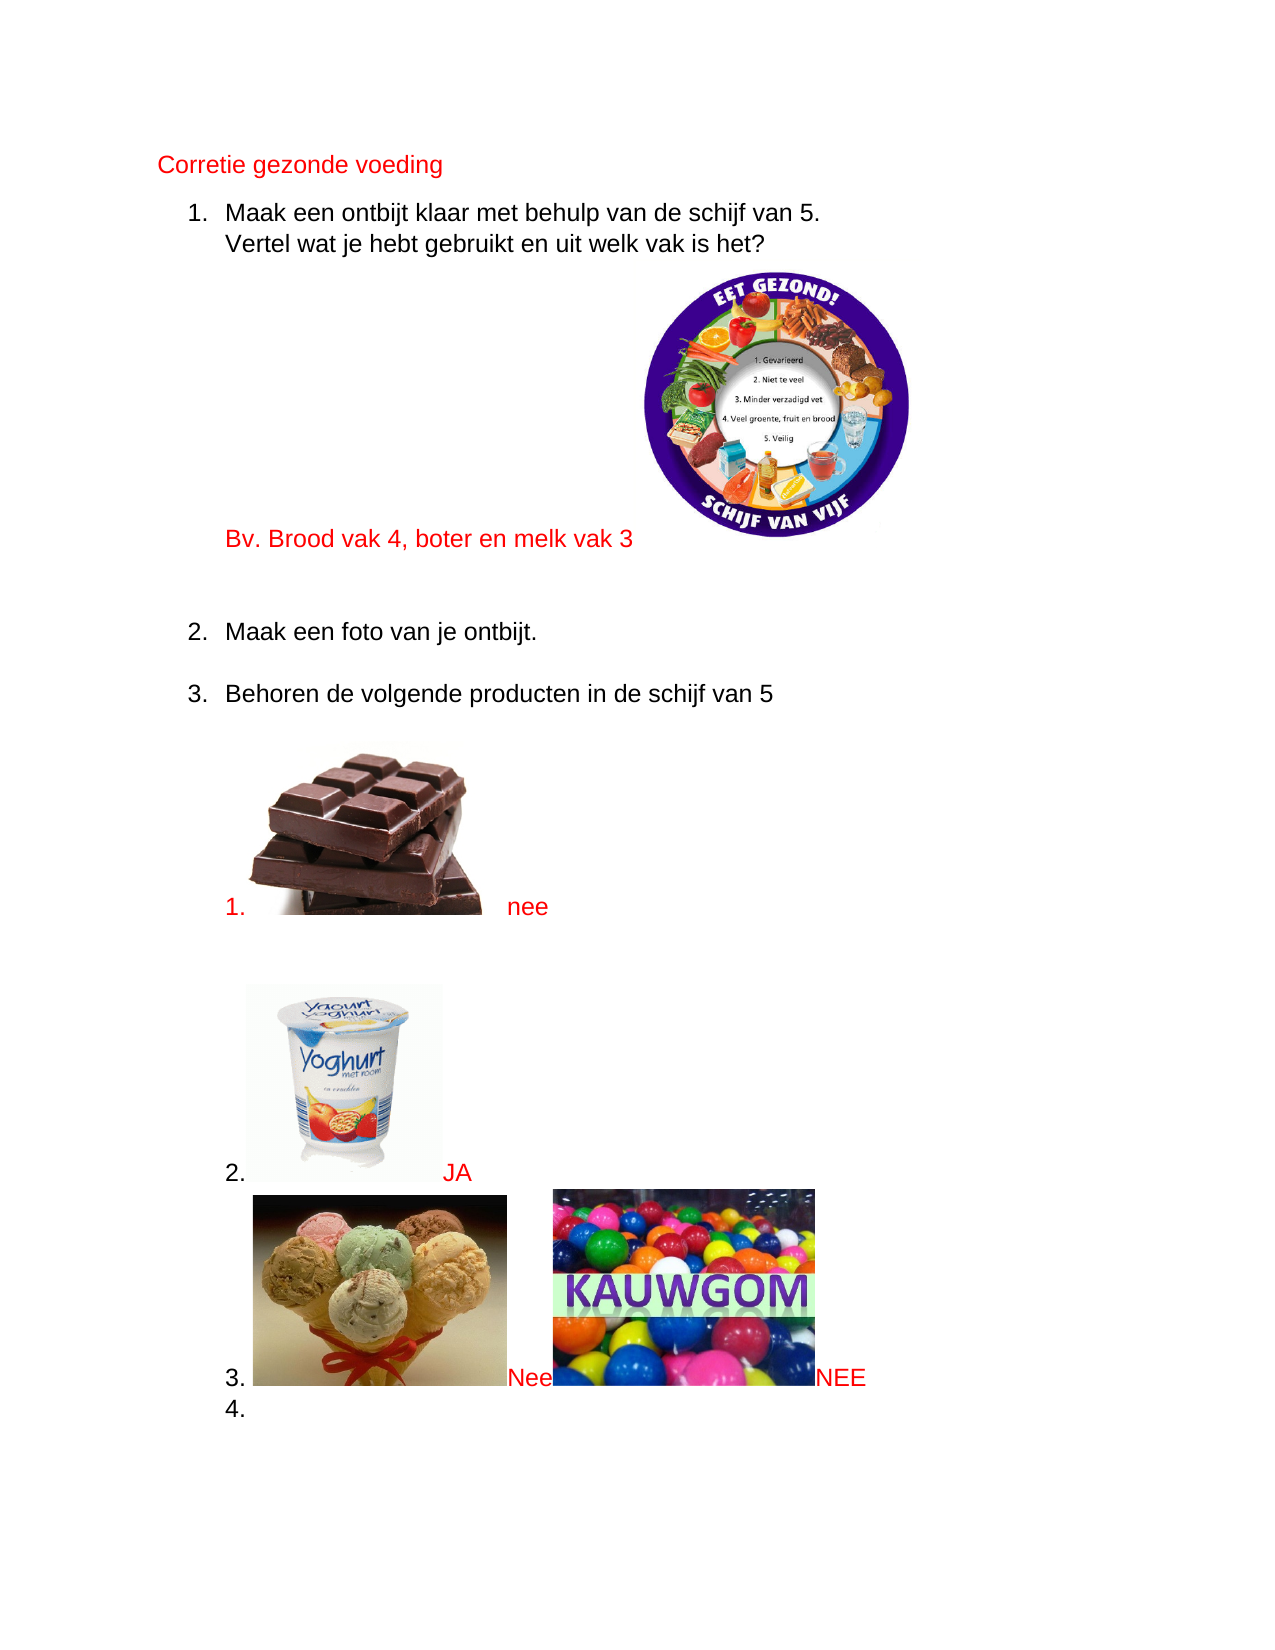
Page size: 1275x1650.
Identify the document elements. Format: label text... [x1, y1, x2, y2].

list Vertel wat je hebt gebruikt en uit welk vak is het? [225, 229, 1125, 257]
list Behoren de volgende producten in de schijf van 5 [187, 679, 1125, 708]
picture [245, 984, 443, 1182]
list 2.JA [225, 984, 1125, 1187]
list Maak een foto van je ontbijt. [187, 617, 1125, 646]
picture [552, 1189, 815, 1386]
list 4. [225, 1393, 1125, 1422]
picture [252, 1195, 507, 1386]
picture [245, 741, 507, 915]
list Maak een ontbijt klaar met behulp van de schijf van 5. [187, 198, 1125, 226]
text Corretie gezonde voeding [150, 150, 1125, 179]
picture [633, 259, 922, 548]
